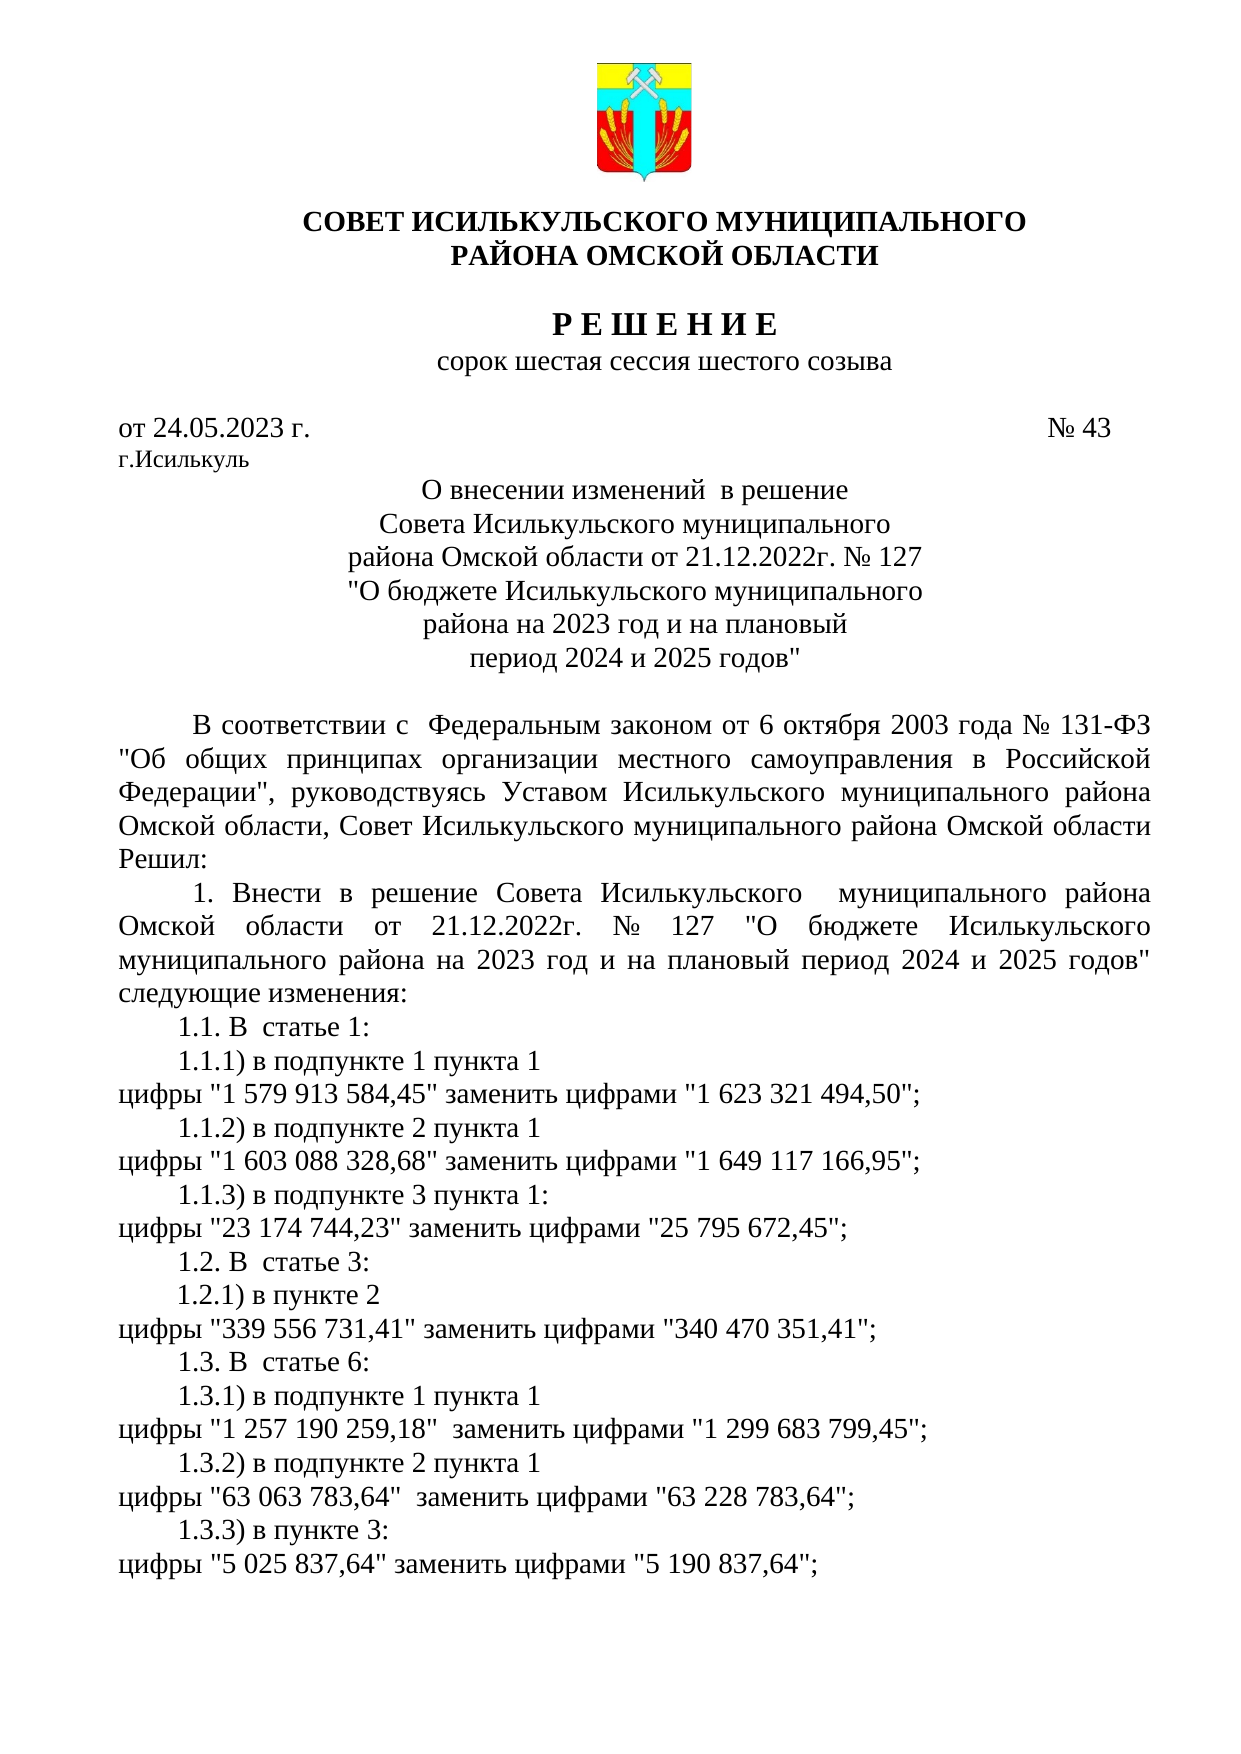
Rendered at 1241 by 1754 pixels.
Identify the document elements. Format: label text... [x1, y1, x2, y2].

text сорок шестая сессия шестого созыва [177, 343, 1152, 377]
text О внесении изменений в решение [118, 472, 1152, 506]
text цифры "63 063 783,64" заменить цифрами "63 228 783,64"; [118, 1479, 1152, 1512]
text 1. Внести в решение Совета Исилькульского муниципального района Омской области от 21.12.2022г. № 127 "О бюджете Исилькульского муниципального района на 2023 год и на плановый период 2024 и 2025 годов" следующие изменения: [118, 875, 1152, 1009]
text СОВЕТ ИСИЛЬКУЛЬСКОГО МУНИЦИПАЛЬНОГО РАЙОНА ОМСКОЙ ОБЛАСТИ [177, 204, 1152, 271]
text цифры "1 579 913 584,45" заменить цифрами "1 623 321 494,50"; [118, 1076, 1152, 1110]
text период 2024 и 2025 годов" [118, 640, 1152, 674]
text В соответствии с Федеральным законом от 6 октября 2003 года № 131-ФЗ "Об общих принципах организации местного самоуправления в Российской Федерации", руководствуясь Уставом Исилькульского муниципального района Омской области, Совет Исилькульского муниципального района Омской области Решил: [118, 707, 1152, 875]
text цифры "339 556 731,41" заменить цифрами "340 470 351,41"; [118, 1311, 1152, 1344]
text 1.1.3) в подпункте 3 пункта 1: [177, 1177, 1152, 1210]
text района на 2023 год и на плановый [118, 607, 1152, 640]
text 1.2. В статье 3: [118, 1244, 1152, 1277]
text 1.3. В статье 6: [118, 1344, 1152, 1378]
text от 24.05.2023 г. № 43 [118, 410, 1152, 444]
text Р Е Ш Е Н И Е [177, 305, 1152, 343]
picture [597, 63, 692, 182]
text "О бюджете Исилькульского муниципального [118, 573, 1152, 607]
text 1.3.1) в подпункте 1 пункта 1 [118, 1378, 1152, 1412]
text цифры "5 025 837,64" заменить цифрами "5 190 837,64"; [118, 1546, 1152, 1579]
text 1.1.1) в подпункте 1 пункта 1 [118, 1043, 1152, 1076]
text цифры "1 603 088 328,68" заменить цифрами "1 649 117 166,95"; [118, 1143, 1152, 1177]
text цифры "23 174 744,23" заменить цифрами "25 795 672,45"; [118, 1210, 1152, 1244]
text г.Исилькуль [118, 444, 1152, 472]
text 1.2.1) в пункте 2 [118, 1277, 1152, 1311]
text 1.1.2) в подпункте 2 пункта 1 [118, 1110, 1152, 1143]
text района Омской области от 21.12.2022г. № 127 [118, 539, 1152, 573]
text 1.3.2) в подпункте 2 пункта 1 [118, 1445, 1152, 1479]
text Совета Исилькульского муниципального [118, 506, 1152, 539]
text 1.1. В статье 1: [118, 1009, 1152, 1043]
text 1.3.3) в пункте 3: [118, 1512, 1152, 1546]
text цифры "1 257 190 259,18" заменить цифрами "1 299 683 799,45"; [118, 1412, 1152, 1445]
